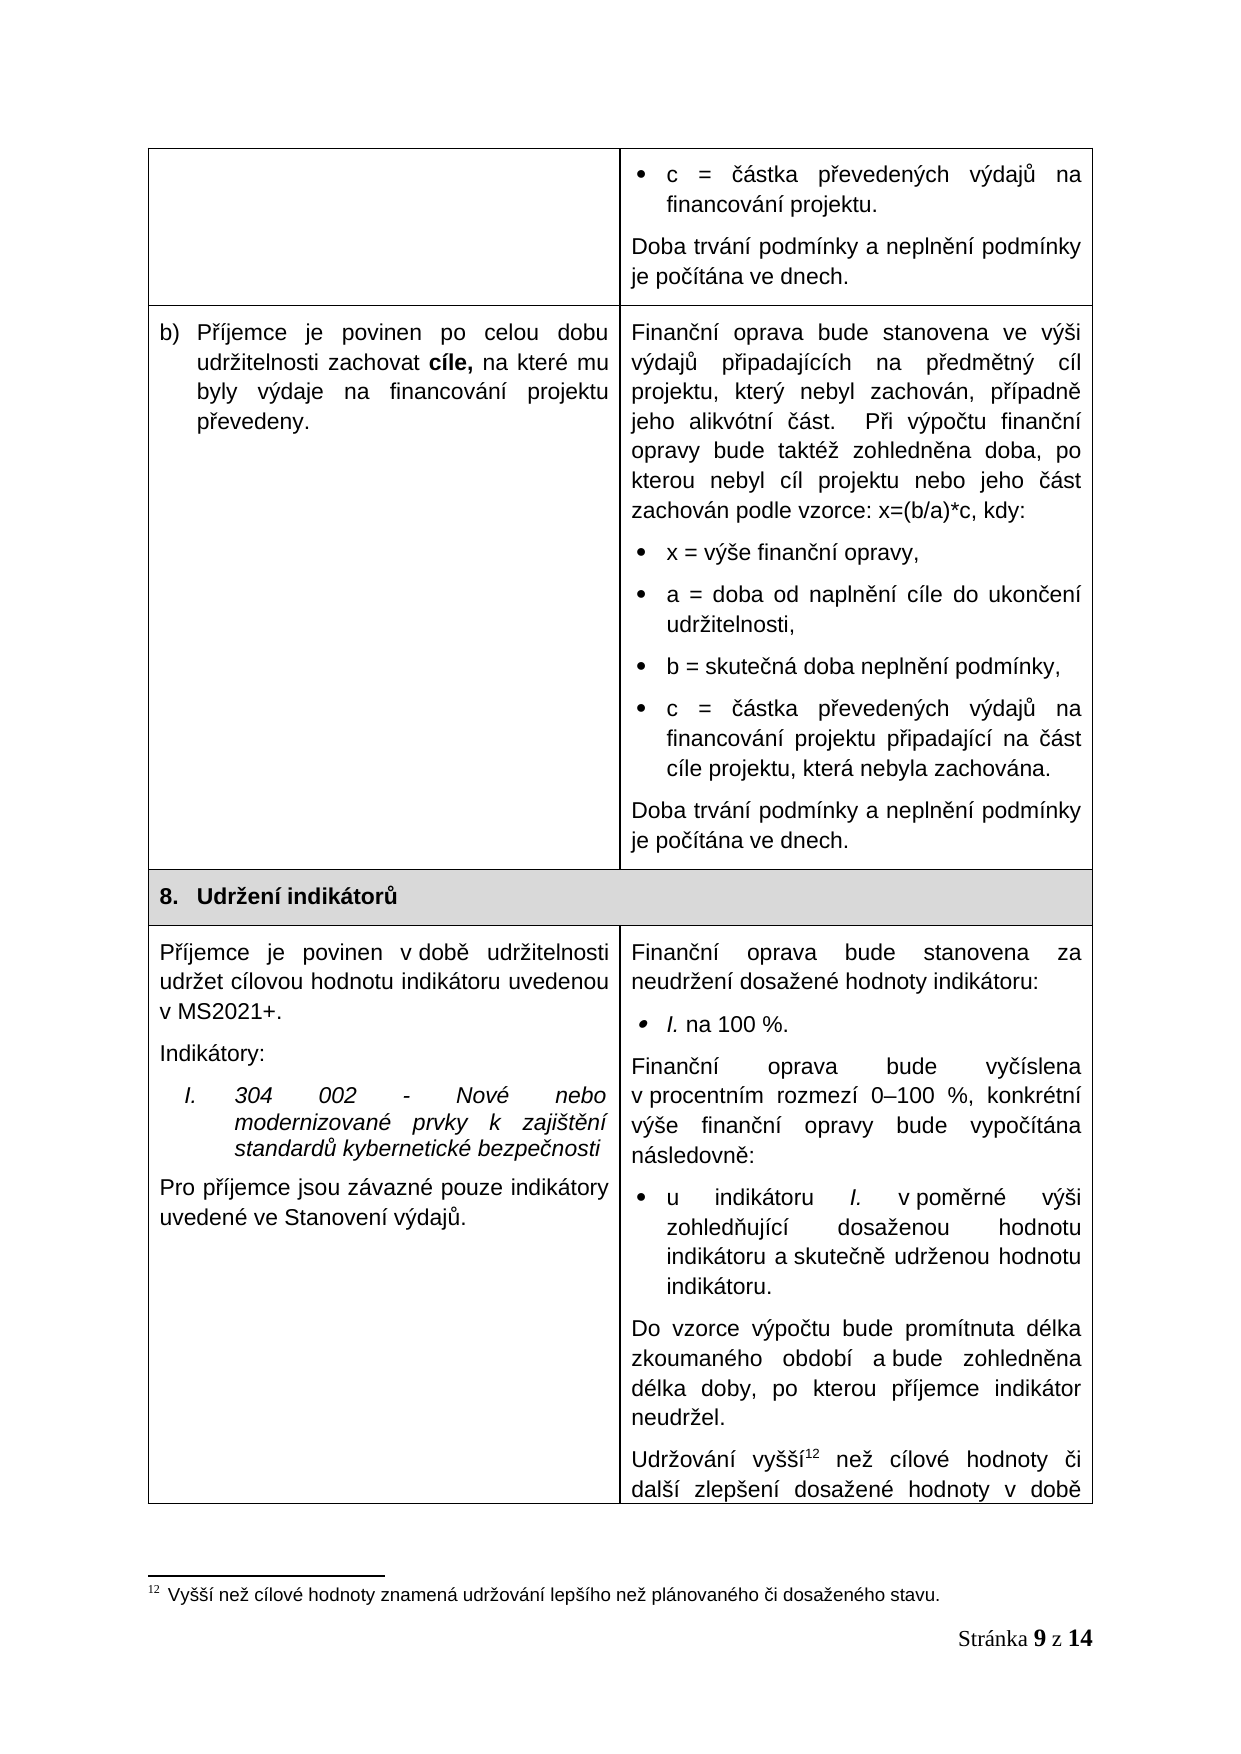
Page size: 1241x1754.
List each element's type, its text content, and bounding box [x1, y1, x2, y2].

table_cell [621, 926, 1092, 1502]
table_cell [149, 149, 619, 305]
table_cell Finanční oprava bude stanovena ve výši výdajů připadajících na předmětný cíl projektu, který nebyl zachován, případně jeho alikvótní část. Při výpočtu finanční opravy bude taktéž zohledněna doba, po kterou nebyl cíl projektu nebo jeho část zachován podle vzorce: x=(b/a)*c, kdy: x = výše finanční opravy, a = doba od naplnění cíle do ukončení udržitelnosti, b = skutečná doba neplnění podmínky, c = částka převedených výdajů na financování projektu připadající na část cíle projektu, která nebyla zachována. Doba trvání podmínky a neplnění podmínky je počítána ve dnech. [621, 306, 1092, 869]
table_cell Udržení indikátorů [149, 870, 1092, 925]
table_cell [149, 926, 619, 1502]
table_cell Příjemce je povinen po celou dobu udržitelnosti zachovat cíle, na které mu byly výdaje na financování projektu převedeny. [149, 306, 619, 869]
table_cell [621, 149, 1092, 305]
